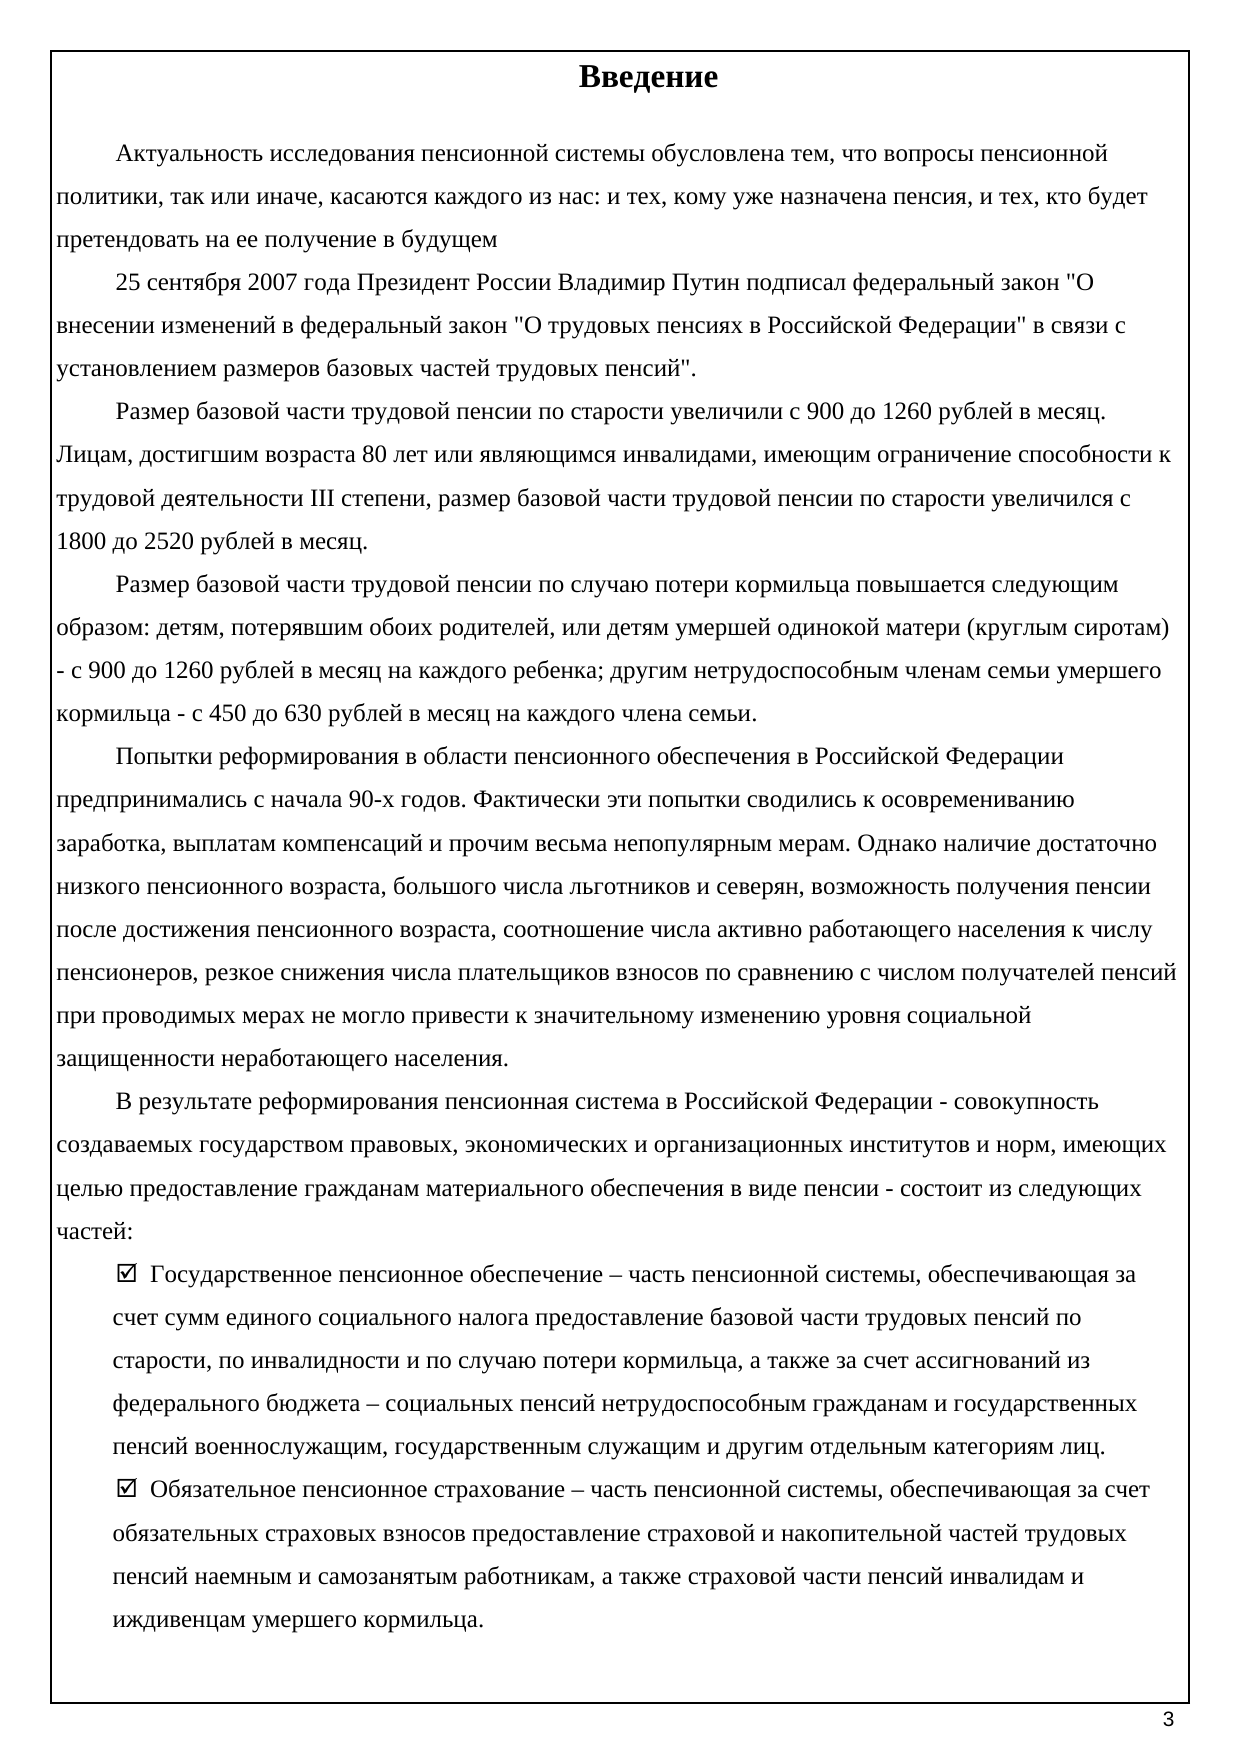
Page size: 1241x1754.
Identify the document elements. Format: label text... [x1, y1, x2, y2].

text Введение [56, 56, 1181, 94]
text Актуальность исследования пенсионной системы обусловлена тем, что вопросы пенсионной политики, так или иначе, касаются каждого из нас: и тех, кому уже назначена пенсия, и тех, кто будет претендовать на ее получение в будущем [56, 138, 1181, 253]
text Размер базовой части трудовой пенсии по старости увеличили с 900 до 1260 рублей в месяц. Лицам, достигшим возраста 80 лет или являющимся инвалидами, имеющим ограничение способности к трудовой деятельности III степени, размер базовой части трудовой пенсии по старости увеличился с 1800 до 2520 рублей в месяц. [56, 396, 1181, 554]
text 25 сентября 2007 года Президент России Владимир Путин подписал федеральный закон "О внесении изменений в федеральный закон "О трудовых пенсиях в Российской Федерации" в связи с установлением размеров базовых частей трудовых пенсий". [56, 267, 1181, 382]
text Попытки реформирования в области пенсионного обеспечения в Российской Федерации предпринимались с начала 90-х годов. Фактически эти попытки сводились к осовремениванию заработка, выплатам компенсаций и прочим весьма непопулярным мерам. Однако наличие достаточно низкого пенсионного возраста, большого числа льготников и северян, возможность получения пенсии после достижения пенсионного возраста, соотношение числа активно работающего населения к числу пенсионеров, резкое снижения числа плательщиков взносов по сравнению с числом получателей пенсий при проводимых мерах не могло привести к значительному изменению уровня социальной защищенности неработающего населения. [56, 741, 1181, 1072]
list Обязательное пенсионное страхование – часть пенсионной системы, обеспечивающая за счет обязательных страховых взносов предоставление страховой и накопительной частей трудовых пенсий наемным и самозанятым работникам, а также страховой части пенсий инвалидам и иждивенцам умершего кормильца. [112, 1474, 1181, 1633]
text В результате реформирования пенсионная система в Российской Федерации - совокупность создаваемых государством правовых, экономических и организационных институтов и норм, имеющих целью предоставление гражданам материального обеспечения в виде пенсии - состоит из следующих частей: [56, 1086, 1181, 1244]
list Государственное пенсионное обеспечение – часть пенсионной системы, обеспечивающая за счет сумм единого социального налога предоставление базовой части трудовых пенсий по старости, по инвалидности и по случаю потери кормильца, а также за счет ассигнований из федерального бюджета – социальных пенсий нетрудоспособным гражданам и государственных пенсий военнослужащим, государственным служащим и другим отдельным категориям лиц. [112, 1259, 1181, 1460]
text Размер базовой части трудовой пенсии по случаю потери кормильца повышается следующим образом: детям, потерявшим обоих родителей, или детям умершей одинокой матери (круглым сиротам) - с 900 до 1260 рублей в месяц на каждого ребенка; другим нетрудоспособным членам семьи умершего кормильца - с 450 до 630 рублей в месяц на каждого члена семьи. [56, 569, 1181, 727]
